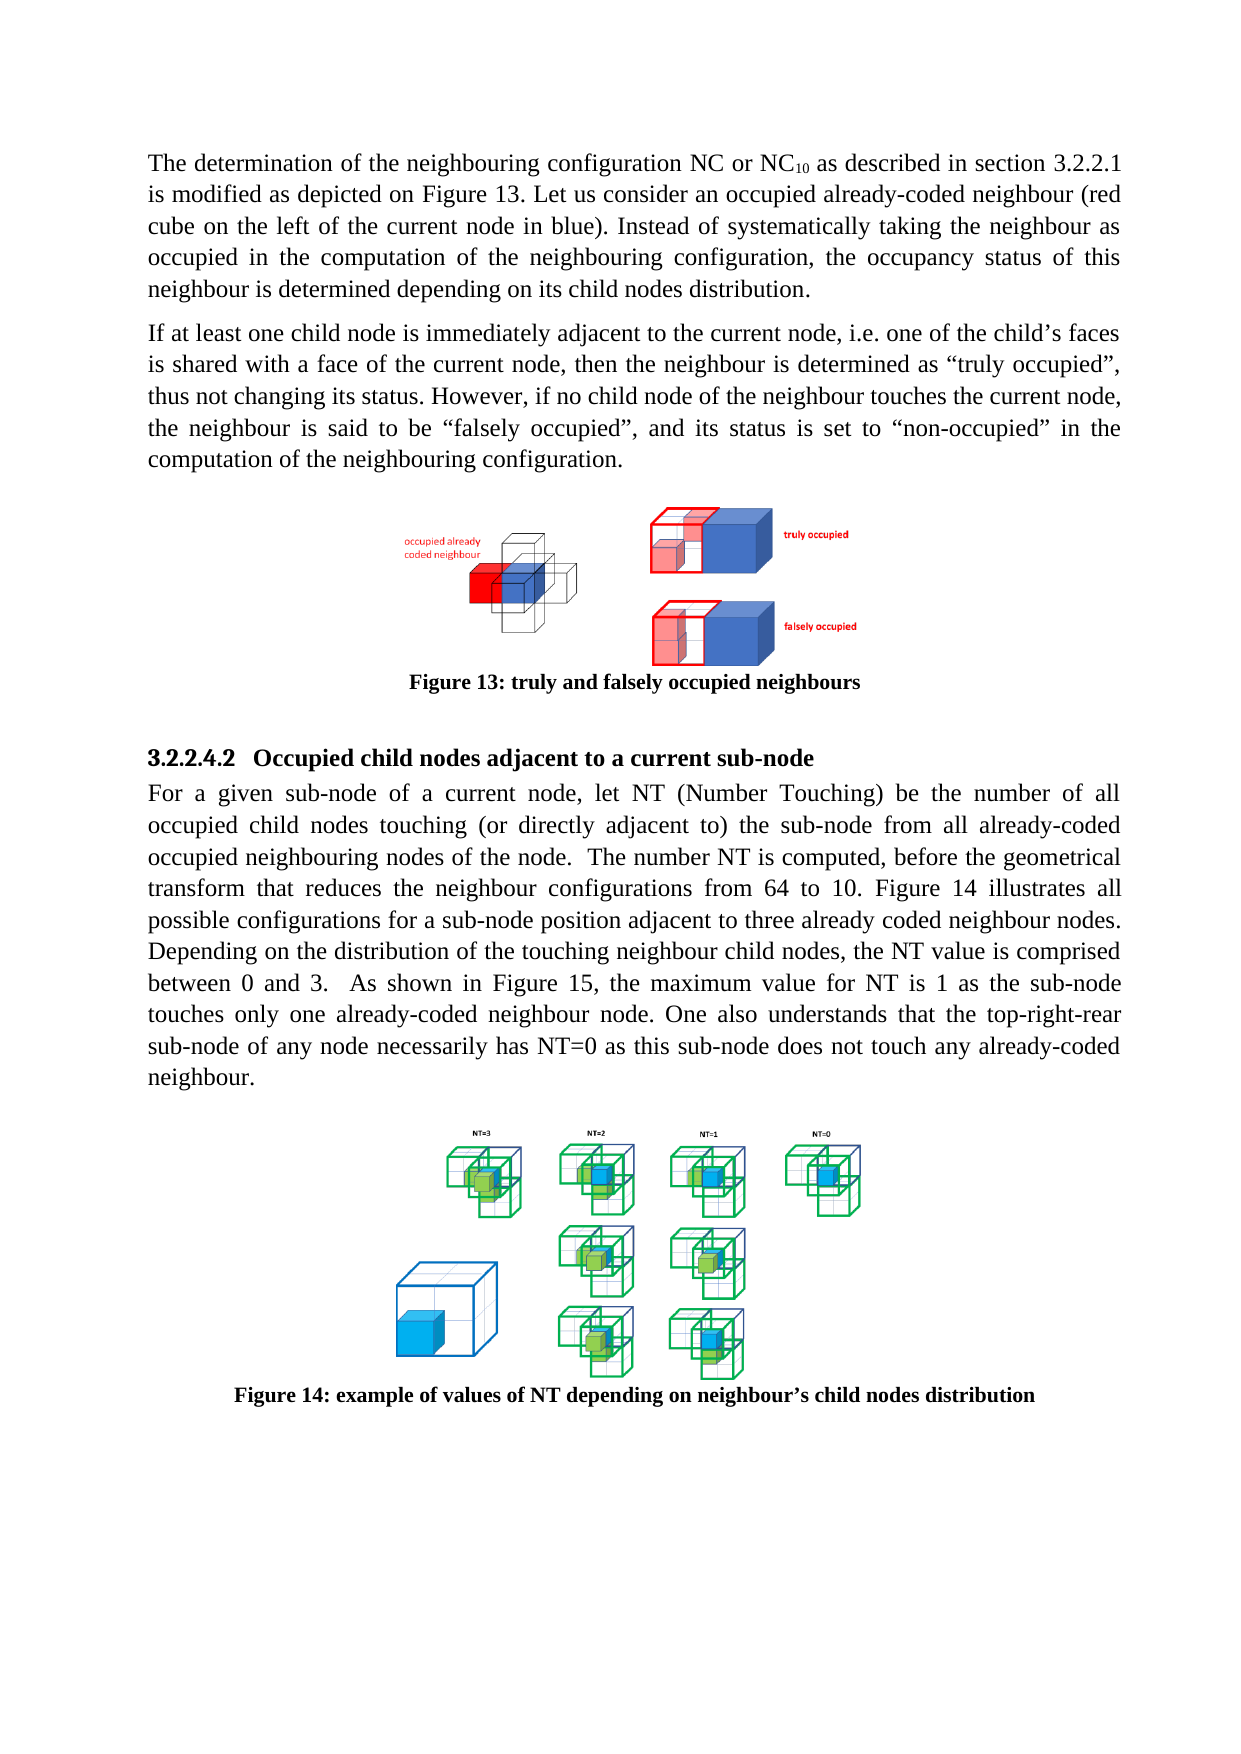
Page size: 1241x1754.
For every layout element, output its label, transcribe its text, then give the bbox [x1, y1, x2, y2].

picture [397, 507, 873, 666]
picture [396, 1125, 874, 1380]
text The determination of the neighbouring configuration NC or NC10 as described in section 3.2.2.1 is modified as depicted on Figure 13. Let us consider an occupied already-coded neighbour (red cube on the left of the current node in blue). Instead of systematically taking the neighbour as occupied in the computation of the neighbouring configuration, the occupancy status of this neighbour is determined depending on its child nodes distribution. [148, 148, 1122, 303]
text Figure 14: example of values of NT depending on neighbour’s child nodes distribution [148, 1382, 1122, 1407]
text For a given sub-node of a current node, let NT (Number Touching) be the number of all occupied child nodes touching (or directly adjacent to) the sub-node from all already-coded occupied neighbouring nodes of the node. The number NT is computed, before the geometrical transform that reduces the neighbour configurations from 64 to 10. Figure 14 illustrates all possible configurations for a sub-node position adjacent to three already coded neighbour nodes. Depending on the distribution of the touching neighbour child nodes, the NT value is comprised between 0 and 3. As shown in Figure 15, the maximum value for NT is 1 as the sub-node touches only one already-coded neighbour node. One also understands that the top-right-rear sub-node of any node necessarily has NT=0 as this sub-node does not touch any already-coded neighbour. [148, 778, 1122, 1091]
text If at least one child node is immediately adjacent to the current node, i.e. one of the child’s faces is shared with a face of the current node, then the neighbour is determined as “truly occupied”, thus not changing its status. However, if no child node of the neighbour touches the current node, the neighbour is said to be “falsely occupied”, and its status is set to “non-occupied” in the computation of the neighbouring configuration. [148, 318, 1122, 473]
subtitle Occupied child nodes adjacent to a current sub-node [148, 743, 1122, 772]
text Figure 13: truly and falsely occupied neighbours [148, 669, 1122, 694]
